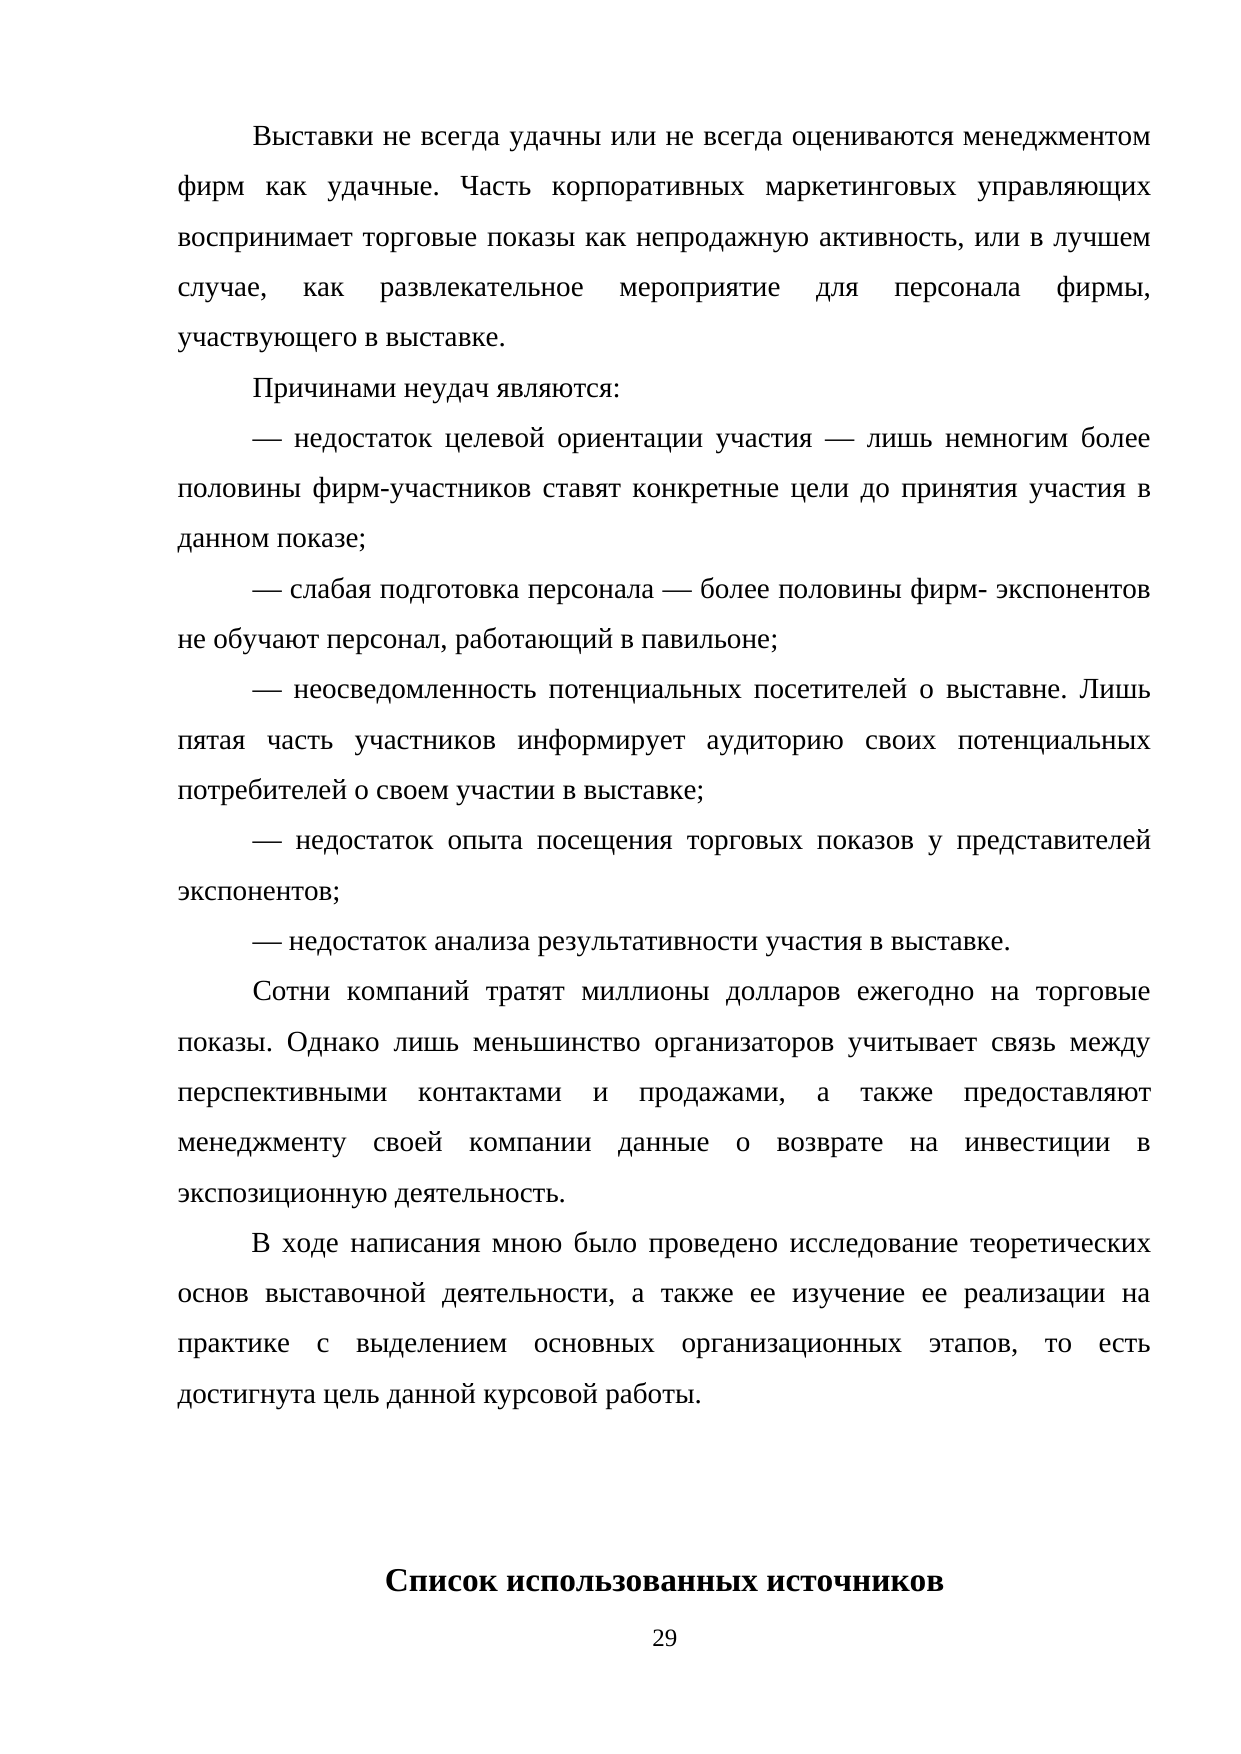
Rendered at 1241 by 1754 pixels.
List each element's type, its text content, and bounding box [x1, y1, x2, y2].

text — недостаток опыта посещения торговых показов у представителей экспонентов; [177, 822, 1152, 906]
text — недостаток анализа результативности участия в выставке. [177, 923, 1152, 957]
text Сотни компаний тратят миллионы долларов ежегодно на торговые показы. Однако лишь меньшинство организаторов учитывает связь между перспективными контактами и продажами, а также предоставляют менеджменту своей компании данные о возврате на инвестиции в экспозиционную деятельность. [177, 973, 1152, 1208]
text — слабая подготовка персонала — более половины фирм- экспонентов не обучают персонал, работающий в павильоне; [177, 571, 1152, 655]
text — неосведомленность потенциальных посетителей о выставне. Лишь пятая часть участников информирует аудиторию своих потенциальных потребителей о своем участии в выставке; [177, 672, 1152, 806]
text Причинами неудач являются: [177, 370, 1152, 403]
text Список использованных источников [177, 1560, 1152, 1599]
text — недостаток целевой ориентации участия — лишь немногим более половины фирм-участников ставят конкретные цели до принятия участия в данном показе; [177, 420, 1152, 554]
text В ходе написания мною было проведено исследование теоретических основ выставочной деятельности, а также ее изучение ее реализации на практике с выделением основных организационных этапов, то есть достигнута цель данной курсовой работы. [177, 1225, 1152, 1409]
text Выставки не всегда удачны или не всегда оцениваются менеджментом фирм как удачные. Часть корпоративных маркетинговых управляющих воспринимает торговые показы как непродажную активность, или в лучшем случае, как развлекательное мероприятие для персонала фирмы, участвующего в выставке. [177, 118, 1152, 353]
